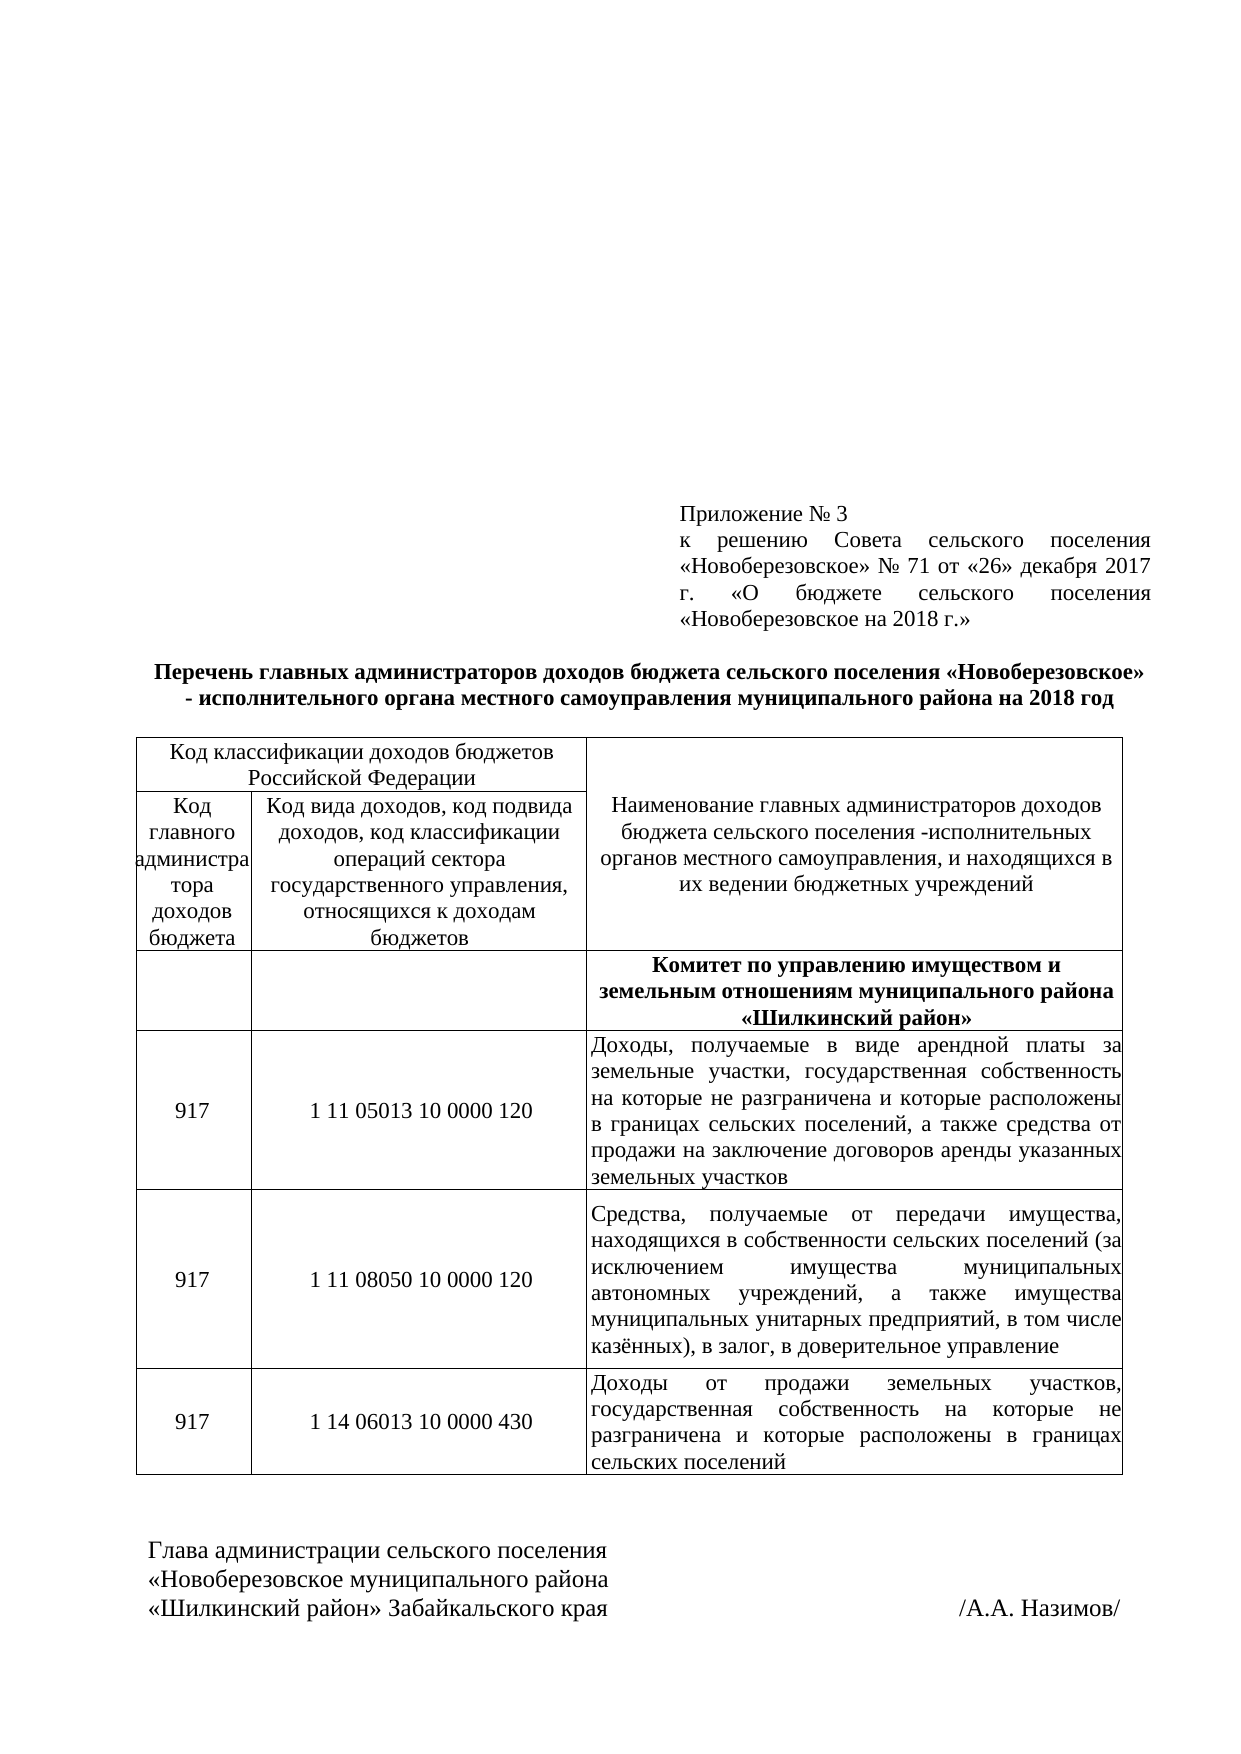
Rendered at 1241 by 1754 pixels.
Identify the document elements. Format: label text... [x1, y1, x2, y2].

table_cell 917 [137, 1190, 251, 1368]
table_cell 1 11 05013 10 0000 120 [252, 1031, 586, 1189]
table_cell Код вида доходов, код подвида доходов, код классификации операций сектора государственного управления, относящихся к доходам бюджетов [252, 792, 586, 950]
table_cell Средства, получаемые от передачи имущества, находящихся в собственности сельских поселений (за исключением имущества муниципальных автономных учреждений, а также имущества муниципальных унитарных предприятий, в том числе казённых), в залог, в доверительное управление [587, 1190, 1122, 1368]
text Приложение № 3 [679, 500, 1152, 526]
table_cell 917 [137, 1031, 251, 1189]
table_cell [137, 951, 251, 1030]
table_cell 917 [137, 1369, 251, 1474]
text «Новоберезовское муниципального района [148, 1564, 1152, 1593]
table_cell Доходы, получаемые в виде арендной платы за земельные участки, государственная собственность на которые не разграничена и которые расположены в границах сельских поселений, а также средства от продажи на заключение договоров аренды указанных земельных участков [587, 1031, 1122, 1189]
table_header Код классификации доходов бюджетов Российской Федерации [137, 738, 586, 791]
table_cell [252, 951, 586, 1030]
table_cell Код главного администратора доходов бюджета [137, 792, 251, 950]
table_header Наименование главных администраторов доходов бюджета сельского поселения -исполнительных органов местного самоуправления, и находящихся в их ведении бюджетных учреждений [587, 738, 1122, 950]
table_cell Доходы от продажи земельных участков, государственная собственность на которые не разграничена и которые расположены в границах сельских поселений [587, 1369, 1122, 1474]
table_cell Комитет по управлению имуществом и земельным отношениям муниципального района «Шилкинский район» [587, 951, 1122, 1030]
text Глава администрации сельского поселения [148, 1535, 1152, 1564]
text «Шилкинский район» Забайкальского края /А.А. Назимов/ [148, 1593, 1152, 1621]
text к решению Совета сельского поселения «Новоберезовское» № 71 от «26» декабря 2017 г. «О бюджете сельского поселения «Новоберезовское на 2018 г.» [679, 526, 1152, 632]
text Перечень главных администраторов доходов бюджета сельского поселения «Новоберезовское» - исполнительного органа местного самоуправления муниципального района на 2018 год [148, 658, 1152, 711]
table_cell 1 11 08050 10 0000 120 [252, 1190, 586, 1368]
table_cell 1 14 06013 10 0000 430 [252, 1369, 586, 1474]
